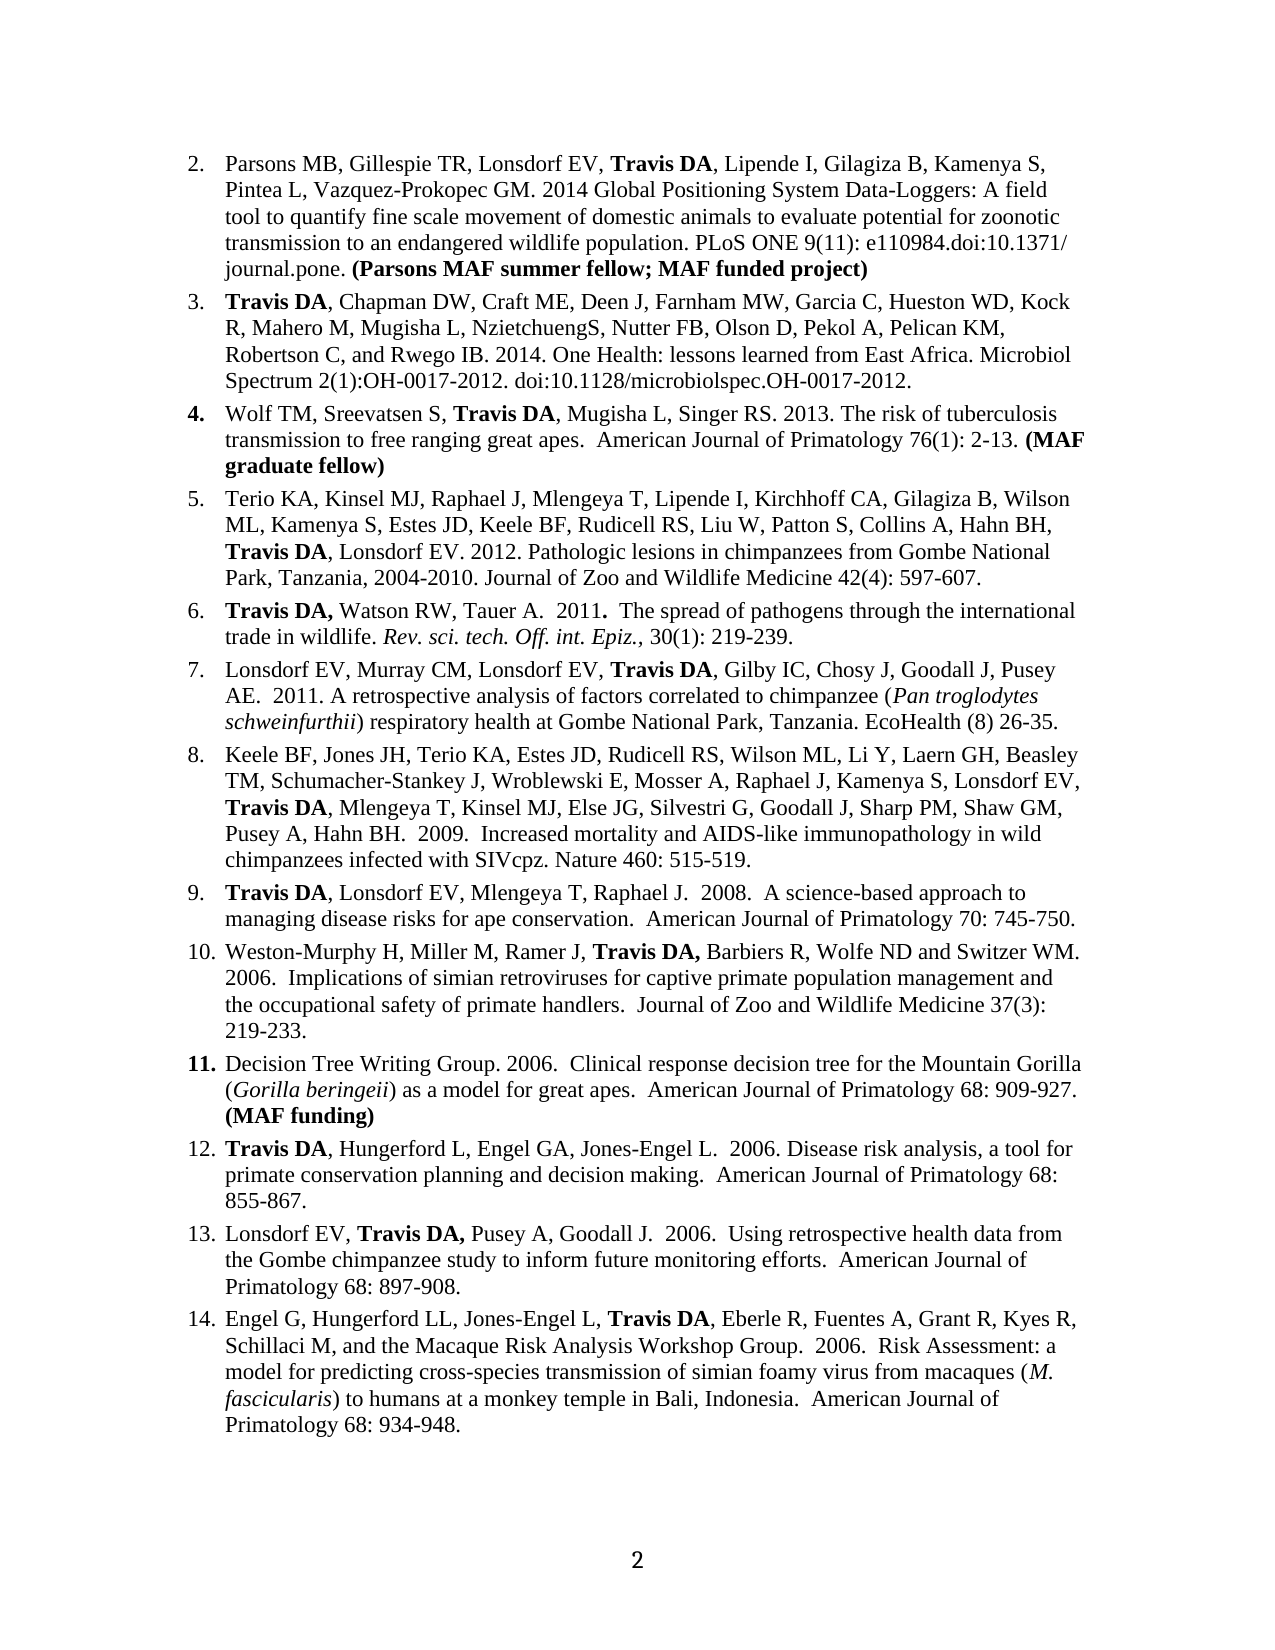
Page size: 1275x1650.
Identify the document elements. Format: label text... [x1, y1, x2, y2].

list Lonsdorf EV, Murray CM, Lonsdorf EV, Travis DA, Gilby IC, Chosy J, Goodall J, Pusey AE. 2011. A retrospective analysis of factors correlated to chimpanzee (Pan troglodytes schweinfurthii) respiratory health at Gombe National Park, Tanzania. EcoHealth (8) 26-35. [187, 656, 1087, 735]
list Terio KA, Kinsel MJ, Raphael J, Mlengeya T, Lipende I, Kirchhoff CA, Gilagiza B, Wilson ML, Kamenya S, Estes JD, Keele BF, Rudicell RS, Liu W, Patton S, Collins A, Hahn BH, Travis DA, Lonsdorf EV. 2012. Pathologic lesions in chimpanzees from Gombe National Park, Tanzania, 2004-2010. Journal of Zoo and Wildlife Medicine 42(4): 597-607. [187, 485, 1087, 590]
list Travis DA, Chapman DW, Craft ME, Deen J, Farnham MW, Garcia C, Hueston WD, Kock R, Mahero M, Mugisha L, NzietchuengS, Nutter FB, Olson D, Pekol A, Pelican KM, Robertson C, and Rwego IB. 2014. One Health: lessons learned from East Africa. Microbiol Spectrum 2(1):OH-0017-2012. doi:10.1128/microbiolspec.OH-0017-2012. [187, 288, 1087, 393]
list Parsons MB, Gillespie TR, Lonsdorf EV, Travis DA, Lipende I, Gilagiza B, Kamenya S, Pintea L, Vazquez-Prokopec GM. 2014 Global Positioning System Data-Loggers: A field tool to quantify fine scale movement of domestic animals to evaluate potential for zoonotic transmission to an endangered wildlife population. PLoS ONE 9(11): e110984.doi:10.1371/ journal.pone. (Parsons MAF summer fellow; MAF funded project) [187, 150, 1087, 282]
list Lonsdorf EV, Travis DA, Pusey A, Goodall J. 2006. Using retrospective health data from the Gombe chimpanzee study to inform future monitoring efforts. American Journal of Primatology 68: 897-908. [187, 1220, 1087, 1299]
list Travis DA, Hungerford L, Engel GA, Jones-Engel L. 2006. Disease risk analysis, a tool for primate conservation planning and decision making. American Journal of Primatology 68: 855-867. [187, 1135, 1087, 1214]
list Wolf TM, Sreevatsen S, Travis DA, Mugisha L, Singer RS. 2013. The risk of tuberculosis transmission to free ranging great apes. American Journal of Primatology 76(1): 2-13. (MAF graduate fellow) [187, 400, 1087, 479]
list Engel G, Hungerford LL, Jones-Engel L, Travis DA, Eberle R, Fuentes A, Grant R, Kyes R, Schillaci M, and the Macaque Risk Analysis Workshop Group. 2006. Risk Assessment: a model for predicting cross-species transmission of simian foamy virus from macaques (M. fascicularis) to humans at a monkey temple in Bali, Indonesia. American Journal of Primatology 68: 934-948. [187, 1306, 1087, 1437]
list Travis DA, Lonsdorf EV, Mlengeya T, Raphael J. 2008. A science-based approach to managing disease risks for ape conservation. American Journal of Primatology 70: 745-750. [187, 879, 1087, 932]
list Decision Tree Writing Group. 2006. Clinical response decision tree for the Mountain Gorilla (Gorilla beringeii) as a model for great apes. American Journal of Primatology 68: 909-927. (MAF funding) [187, 1049, 1087, 1129]
list Weston-Murphy H, Miller M, Ramer J, Travis DA, Barbiers R, Wolfe ND and Switzer WM. 2006. Implications of simian retroviruses for captive primate population management and the occupational safety of primate handlers. Journal of Zoo and Wildlife Medicine 37(3): 219-233. [187, 938, 1087, 1043]
list Travis DA, Watson RW, Tauer A. 2011. The spread of pathogens through the international trade in wildlife. Rev. sci. tech. Off. int. Epiz., 30(1): 219-239. [187, 597, 1087, 649]
list Keele BF, Jones JH, Terio KA, Estes JD, Rudicell RS, Wilson ML, Li Y, Laern GH, Beasley TM, Schumacher-Stankey J, Wroblewski E, Mosser A, Raphael J, Kamenya S, Lonsdorf EV, Travis DA, Mlengeya T, Kinsel MJ, Else JG, Silvestri G, Goodall J, Sharp PM, Shaw GM, Pusey A, Hahn BH. 2009. Increased mortality and AIDS-like immunopathology in wild chimpanzees infected with SIVcpz. Nature 460: 515-519. [187, 741, 1087, 873]
